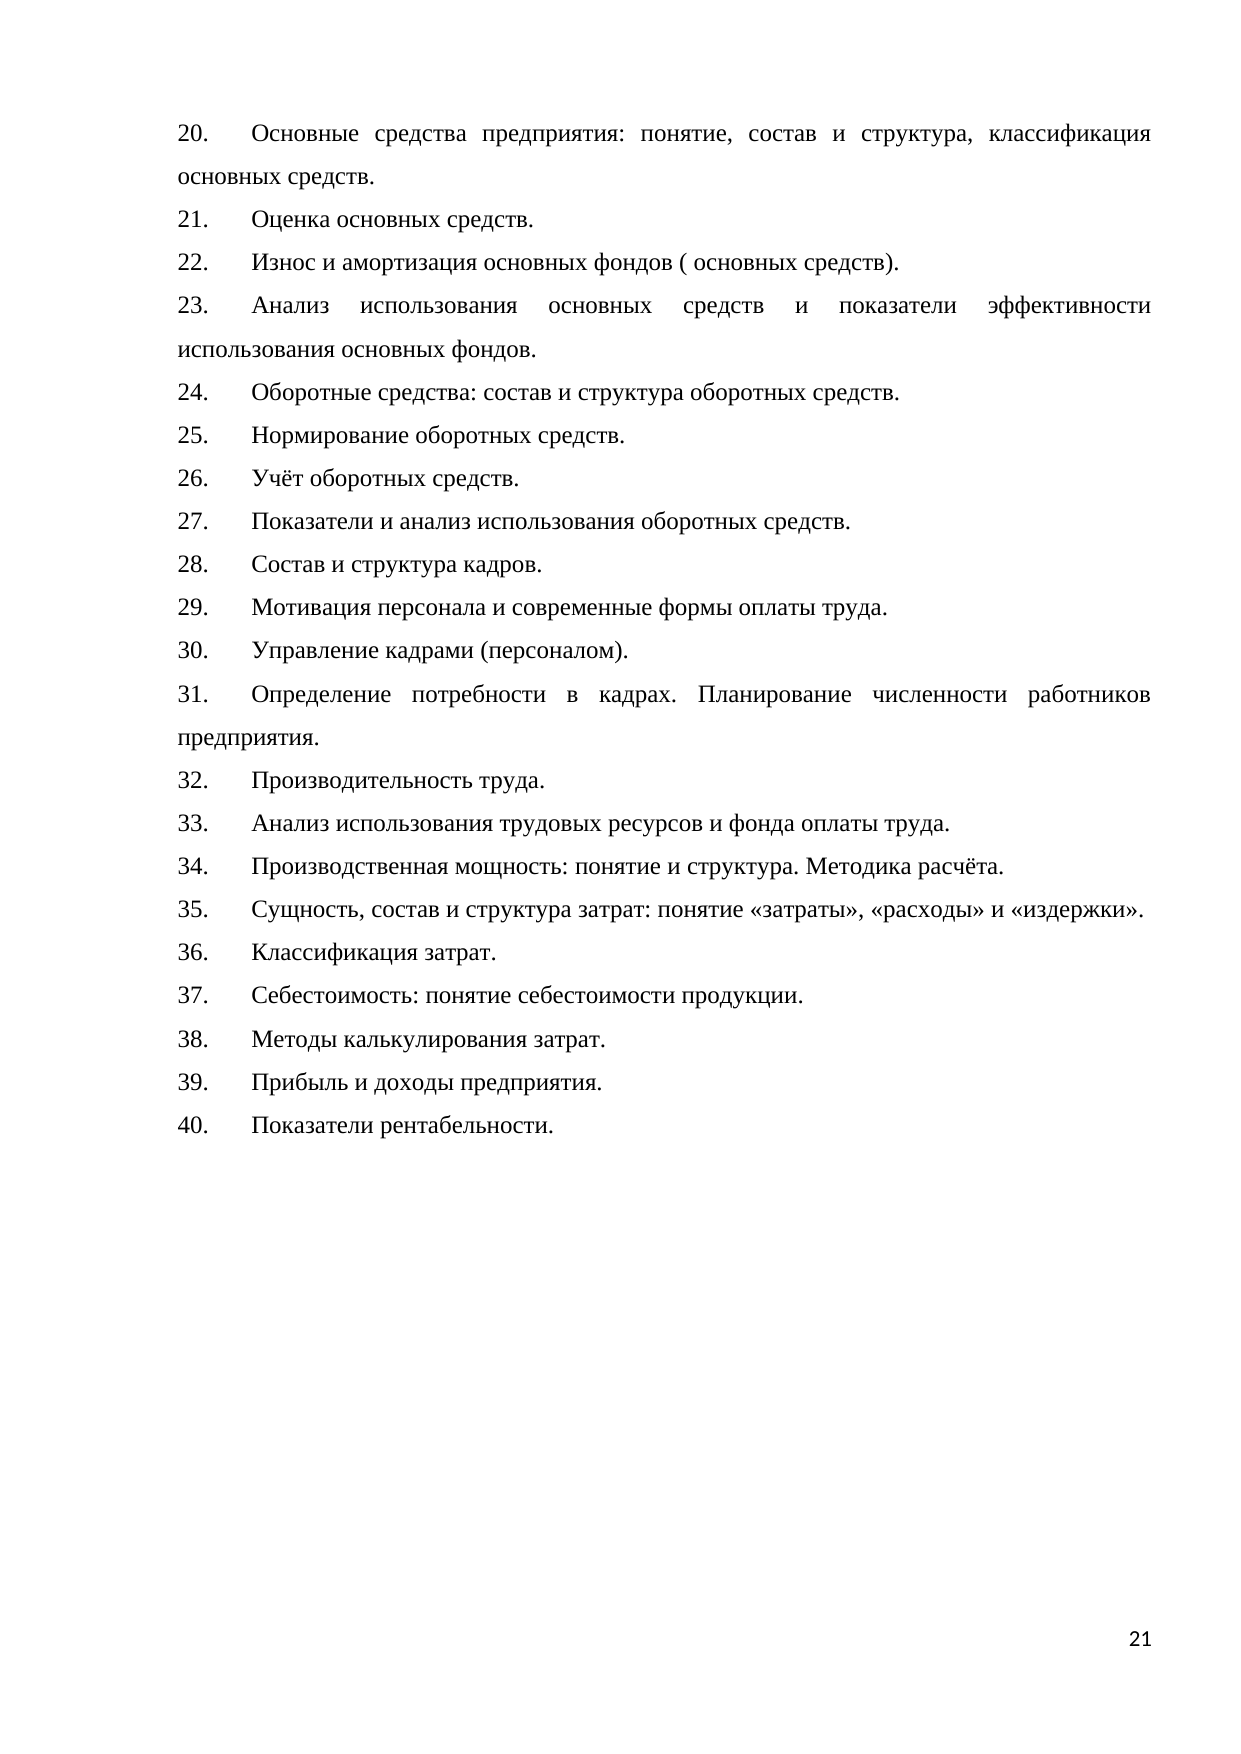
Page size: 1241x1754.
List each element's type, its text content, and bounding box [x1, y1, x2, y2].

text 24. Оборотные средства: состав и структура оборотных средств. [177, 377, 1152, 406]
text 36. Классификация затрат. [177, 937, 1152, 966]
text 37. Себестоимость: понятие себестоимости продукции. [177, 981, 1152, 1009]
text 23. Анализ использования основных средств и показатели эффективности использования основных фондов. [177, 291, 1152, 362]
text 32. Производительность труда. [177, 765, 1152, 794]
text 29. Мотивация персонала и современные формы оплаты труда. [177, 592, 1152, 621]
text 20. Основные средства предприятия: понятие, состав и структура, классификация основных средств. [177, 118, 1152, 190]
text 22. Износ и амортизация основных фондов ( основных средств). [177, 247, 1152, 276]
text 21. Оценка основных средств. [177, 204, 1152, 233]
text 31. Определение потребности в кадрах. Планирование численности работников предприятия. [177, 679, 1152, 751]
text 34. Производственная мощность: понятие и структура. Методика расчёта. [177, 851, 1152, 880]
text 33. Анализ использования трудовых ресурсов и фонда оплаты труда. [177, 808, 1152, 837]
text 40. Показатели рентабельности. [177, 1110, 1152, 1139]
text 35. Сущность, состав и структура затрат: понятие «затраты», «расходы» и «издержки». [177, 894, 1152, 923]
text 30. Управление кадрами (персоналом). [177, 636, 1152, 664]
text 38. Методы калькулирования затрат. [177, 1024, 1152, 1052]
text 25. Нормирование оборотных средств. [177, 420, 1152, 449]
text 27. Показатели и анализ использования оборотных средств. [177, 506, 1152, 535]
text 28. Состав и структура кадров. [177, 549, 1152, 578]
text 39. Прибыль и доходы предприятия. [177, 1067, 1152, 1096]
text 26. Учёт оборотных средств. [177, 463, 1152, 492]
